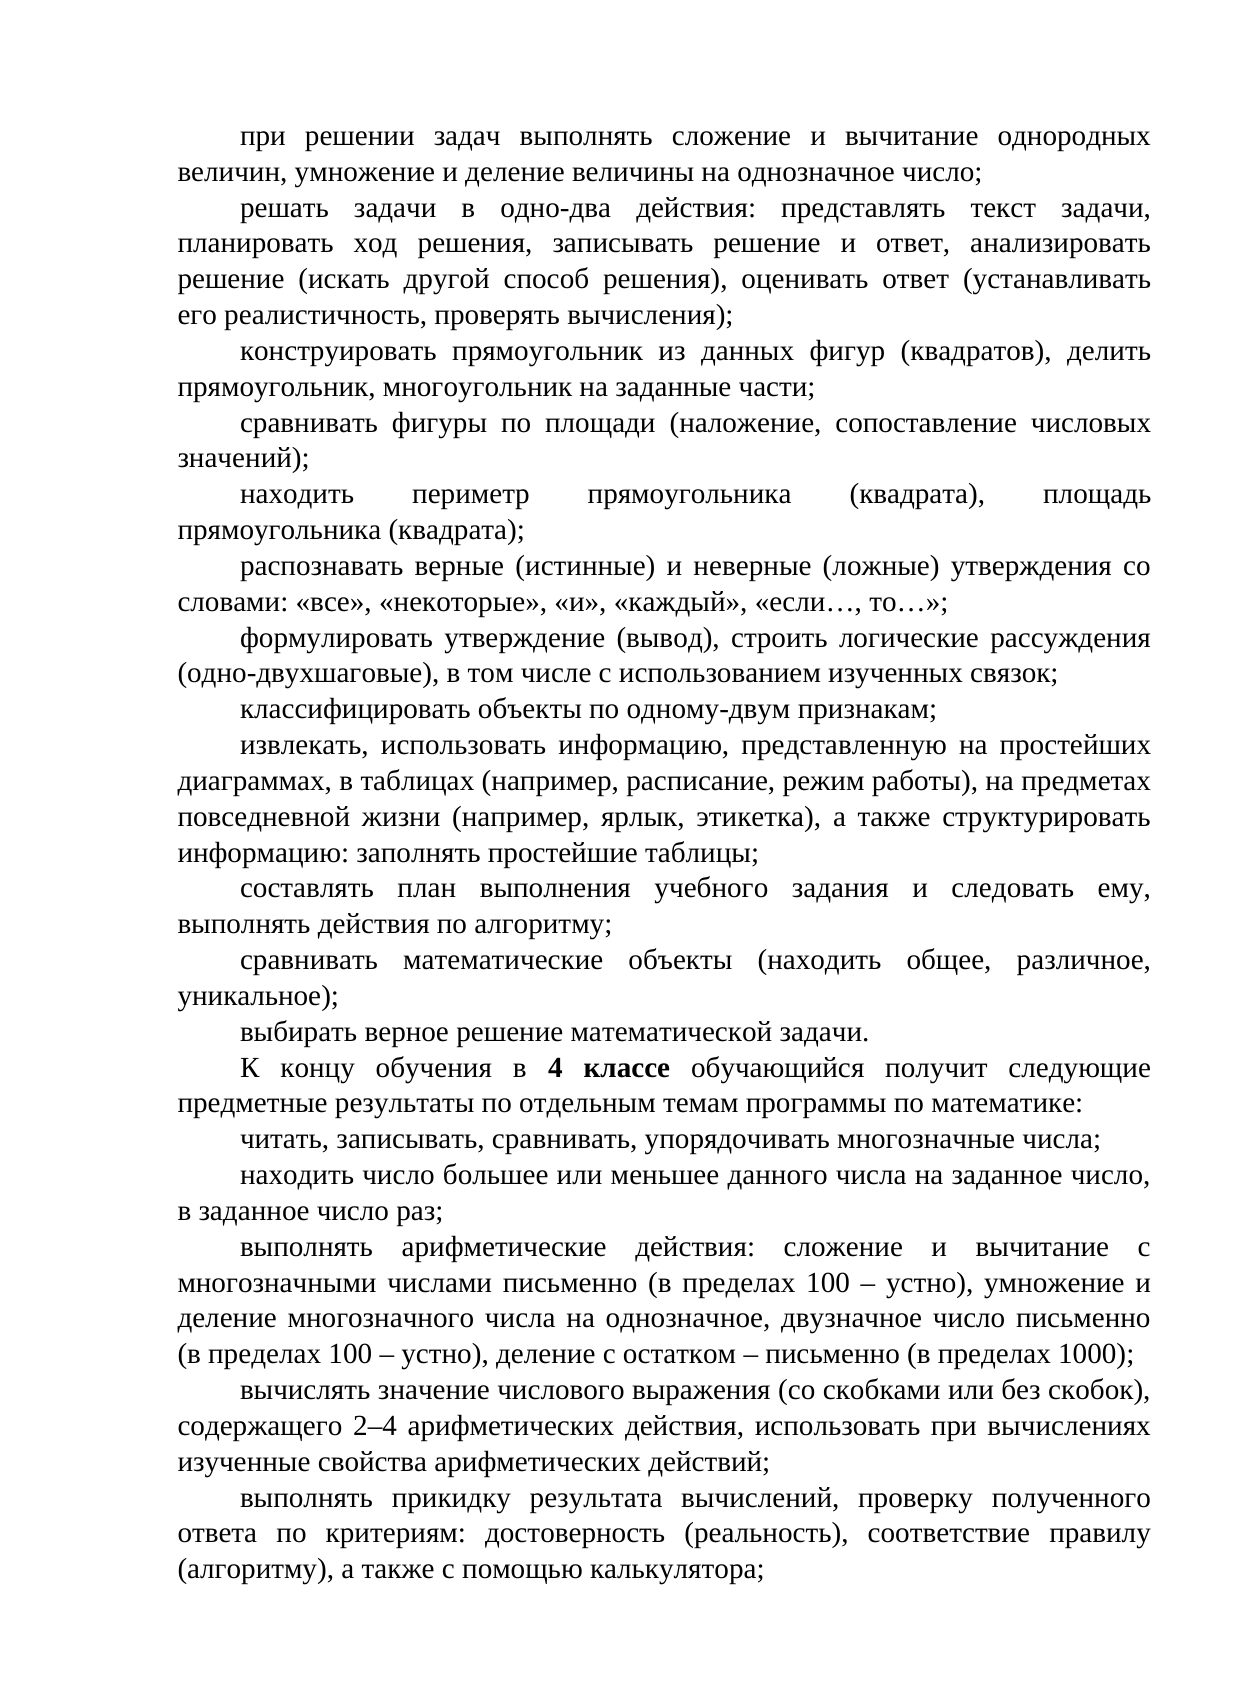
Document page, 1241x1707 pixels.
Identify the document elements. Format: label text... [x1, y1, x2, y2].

text К концу обучения в 4 классе обучающийся получит следующие предметные результаты по отдельным темам программы по математике: [177, 1050, 1152, 1119]
text классифицировать объекты по одному-двум признакам; [177, 691, 1152, 725]
text распознавать верные (истинные) и неверные (ложные) утверждения со словами: «все», «некоторые», «и», «каждый», «если…, то…»; [177, 548, 1152, 617]
text находить периметр прямоугольника (квадрата), площадь прямоугольника (квадрата); [177, 476, 1152, 546]
text извлекать, использовать информацию, представленную на простейших диаграммах, в таблицах (например, расписание, режим работы), на предметах повседневной жизни (например, ярлык, этикетка), а также структурировать информацию: заполнять простейшие таблицы; [177, 727, 1152, 868]
text находить число большее или меньшее данного числа на заданное число, в заданное число раз; [177, 1157, 1152, 1227]
text конструировать прямоугольник из данных фигур (квадратов), делить прямоугольник, многоугольник на заданные части; [177, 333, 1152, 402]
text формулировать утверждение (вывод), строить логические рассуждения (одно-двухшаговые), в том числе с использованием изученных связок; [177, 620, 1152, 689]
text решать задачи в одно-два действия: представлять текст задачи, планировать ход решения, записывать решение и ответ, анализировать решение (искать другой способ решения), оценивать ответ (устанавливать его реалистичность, проверять вычисления); [177, 190, 1152, 331]
text составлять план выполнения учебного задания и следовать ему, выполнять действия по алгоритму; [177, 871, 1152, 940]
text выбирать верное решение математической задачи. [177, 1014, 1152, 1047]
text сравнивать фигуры по площади (наложение, сопоставление числовых значений); [177, 405, 1152, 474]
text выполнять арифметические действия: сложение и вычитание с многозначными числами письменно (в пределах 100 – устно), умножение и деление многозначного числа на однозначное, двузначное число письменно (в пределах 100 – устно), деление с остатком – письменно (в пределах 1000); [177, 1229, 1152, 1370]
text вычислять значение числового выражения (со скобками или без скобок), содержащего 2–4 арифметических действия, использовать при вычислениях изученные свойства арифметических действий; [177, 1372, 1152, 1477]
text сравнивать математические объекты (находить общее, различное, уникальное); [177, 942, 1152, 1012]
text читать, записывать, сравнивать, упорядочивать многозначные числа; [177, 1121, 1152, 1155]
text выполнять прикидку результата вычислений, проверку полученного ответа по критериям: достоверность (реальность), соответствие правилу (алгоритму), а также с помощью калькулятора; [177, 1480, 1152, 1585]
text при решении задач выполнять сложение и вычитание однородных величин, умножение и деление величины на однозначное число; [177, 118, 1152, 187]
